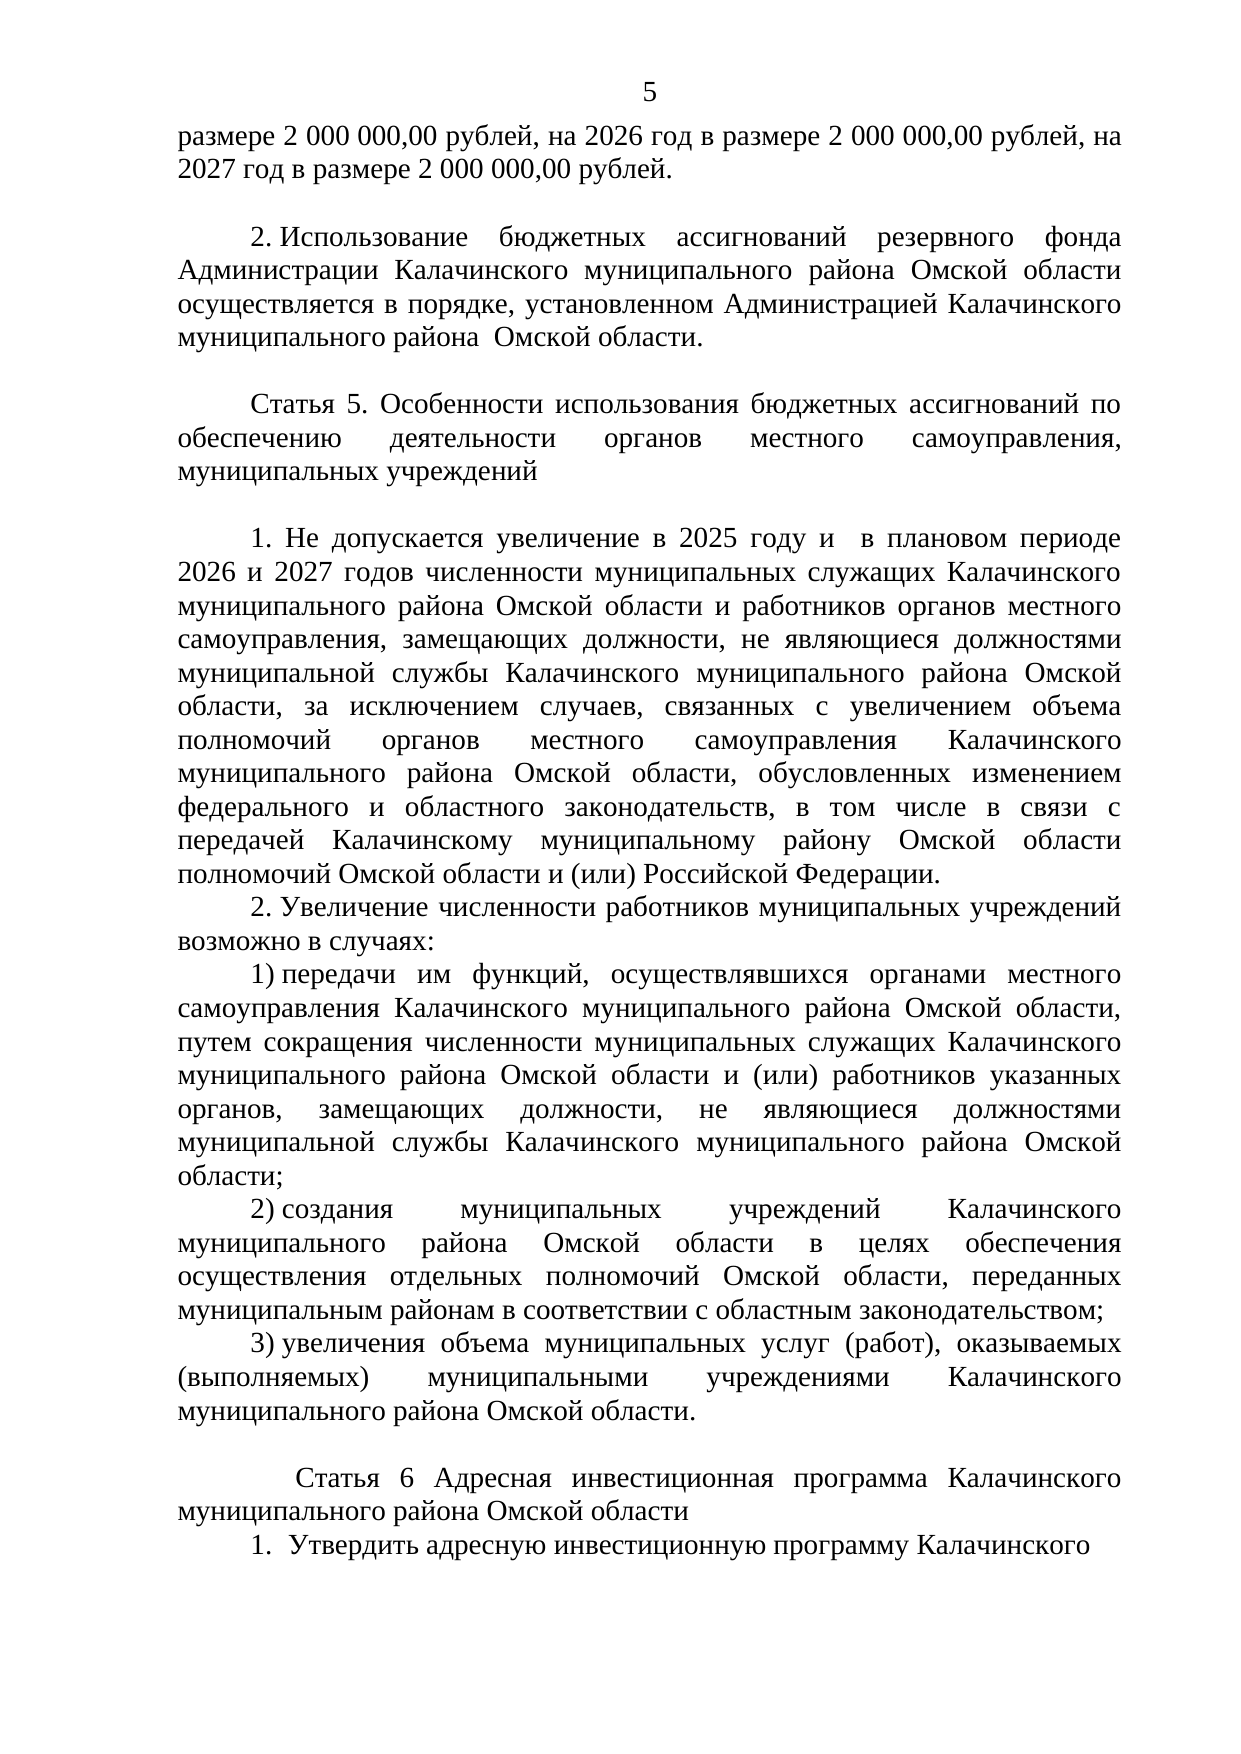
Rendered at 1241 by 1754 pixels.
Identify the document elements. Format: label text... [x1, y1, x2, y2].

text 2) создания муниципальных учреждений Калачинского муниципального района Омской области в целях обеспечения осуществления отдельных полномочий Омской области, переданных муниципальным районам в соответствии с областным законодательством; [177, 1191, 1122, 1326]
text 2. Увеличение численности работников муниципальных учреждений возможно в случаях: [177, 889, 1122, 957]
text 1. Не допускается увеличение в 2025 году и в плановом периоде 2026 и 2027 годов численности муниципальных служащих Калачинского муниципального района Омской области и работников органов местного самоуправления, замещающих должности, не являющиеся должностями муниципальной службы Калачинского муниципального района Омской области, за исключением случаев, связанных с увеличением объема полномочий органов местного самоуправления Калачинского муниципального района Омской области, обусловленных изменением федерального и областного законодательств, в том числе в связи с передачей Калачинскому муниципальному району Омской области полномочий Омской области и (или) Российской Федерации. [177, 521, 1122, 889]
text 2. Использование бюджетных ассигнований резервного фонда Администрации Калачинского муниципального района Омской области осуществляется в порядке, установленном Администрацией Калачинского муниципального района Омской области. [177, 219, 1122, 353]
list Утвердить адресную инвестиционную программу Калачинского [250, 1527, 1122, 1560]
text Статья 6 Адресная инвестиционная программа Калачинского муниципального района Омской области [177, 1460, 1122, 1527]
text Статья 5. Особенности использования бюджетных ассигнований по обеспечению деятельности органов местного самоуправления, муниципальных учреждений [177, 386, 1122, 487]
text 1) передачи им функций, осуществлявшихся органами местного самоуправления Калачинского муниципального района Омской области, путем сокращения численности муниципальных служащих Калачинского муниципального района Омской области и (или) работников указанных органов, замещающих должности, не являющиеся должностями муниципальной службы Калачинского муниципального района Омской области; [177, 957, 1122, 1191]
text 3) увеличения объема муниципальных услуг (работ), оказываемых (выполняемых) муниципальными учреждениями Калачинского муниципального района Омской области. [177, 1326, 1122, 1426]
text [177, 118, 1122, 185]
